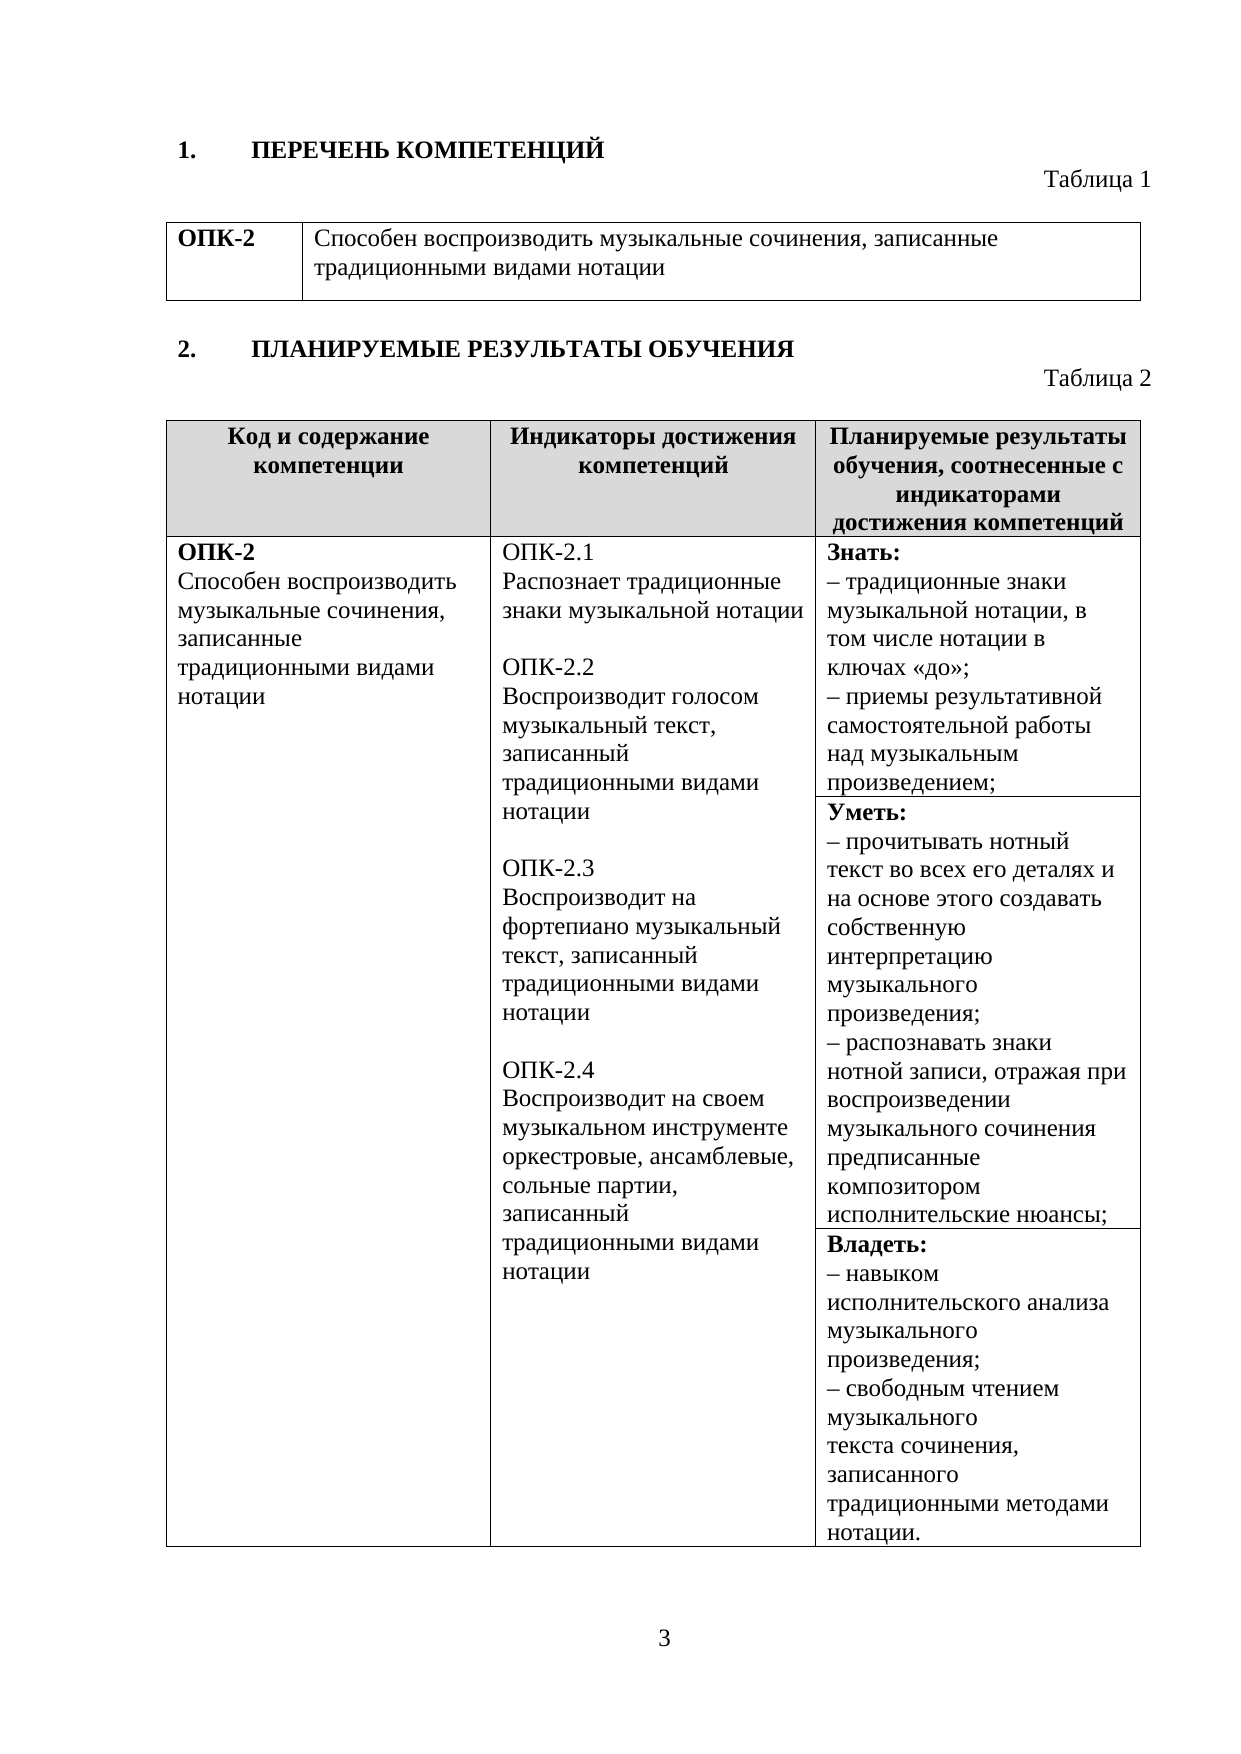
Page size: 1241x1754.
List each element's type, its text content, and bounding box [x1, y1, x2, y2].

list Таблица 2 [177, 363, 1152, 391]
table_header Способен воспроизводить музыкальные сочинения, записанные традиционными видами нотации [303, 223, 1140, 300]
list Таблица 1 [177, 164, 1152, 193]
table_header Код и содержание компетенции [167, 421, 490, 536]
table_header Индикаторы достижения компетенций [491, 421, 815, 536]
subtitle ПЛАНИРУЕМЫЕ РЕЗУЛЬТАТЫ ОБУЧЕНИЯ [177, 334, 1152, 363]
table_cell Уметь: – прочитывать нотный текст во всех его деталях и на основе этого создавать собственную интерпретацию музыкального произведения; – распознавать знаки нотной записи, отражая при воспроизведении музыкального сочинения предписанные композитором исполнительские нюансы; [816, 797, 1140, 1228]
table_header ОПК-2 [167, 223, 302, 300]
table_cell Владеть: – навыком исполнительского анализа музыкального произведения; – свободным чтением музыкального текста сочинения, записанного традиционными методами нотации. [816, 1229, 1140, 1546]
table_cell ОПК-2.1 Распознает традиционные знаки музыкальной нотации ОПК-2.2 Воспроизводит голосом музыкальный текст, записанный традиционными видами нотации ОПК-2.3 Воспроизводит на фортепиано музыкальный текст, записанный традиционными видами нотации ОПК-2.4 Воспроизводит на своем музыкальном инструменте оркестровые, ансамблевые, сольные партии, записанный традиционными видами нотации [491, 537, 815, 1546]
subtitle ПЕРЕЧЕНЬ КОМПЕТЕНЦИЙ [177, 136, 1152, 164]
table_header Планируемые результаты обучения, соотнесенные с индикаторами достижения компетенций [816, 421, 1140, 536]
table_cell ОПК-2 Способен воспроизводить музыкальные сочинения, записанные традиционными видами нотации [167, 537, 490, 1546]
table_cell Знать: – традиционные знаки музыкальной нотации, в том числе нотации в ключах «до»; – приемы результативной самостоятельной работы над музыкальным произведением; [816, 537, 1140, 796]
